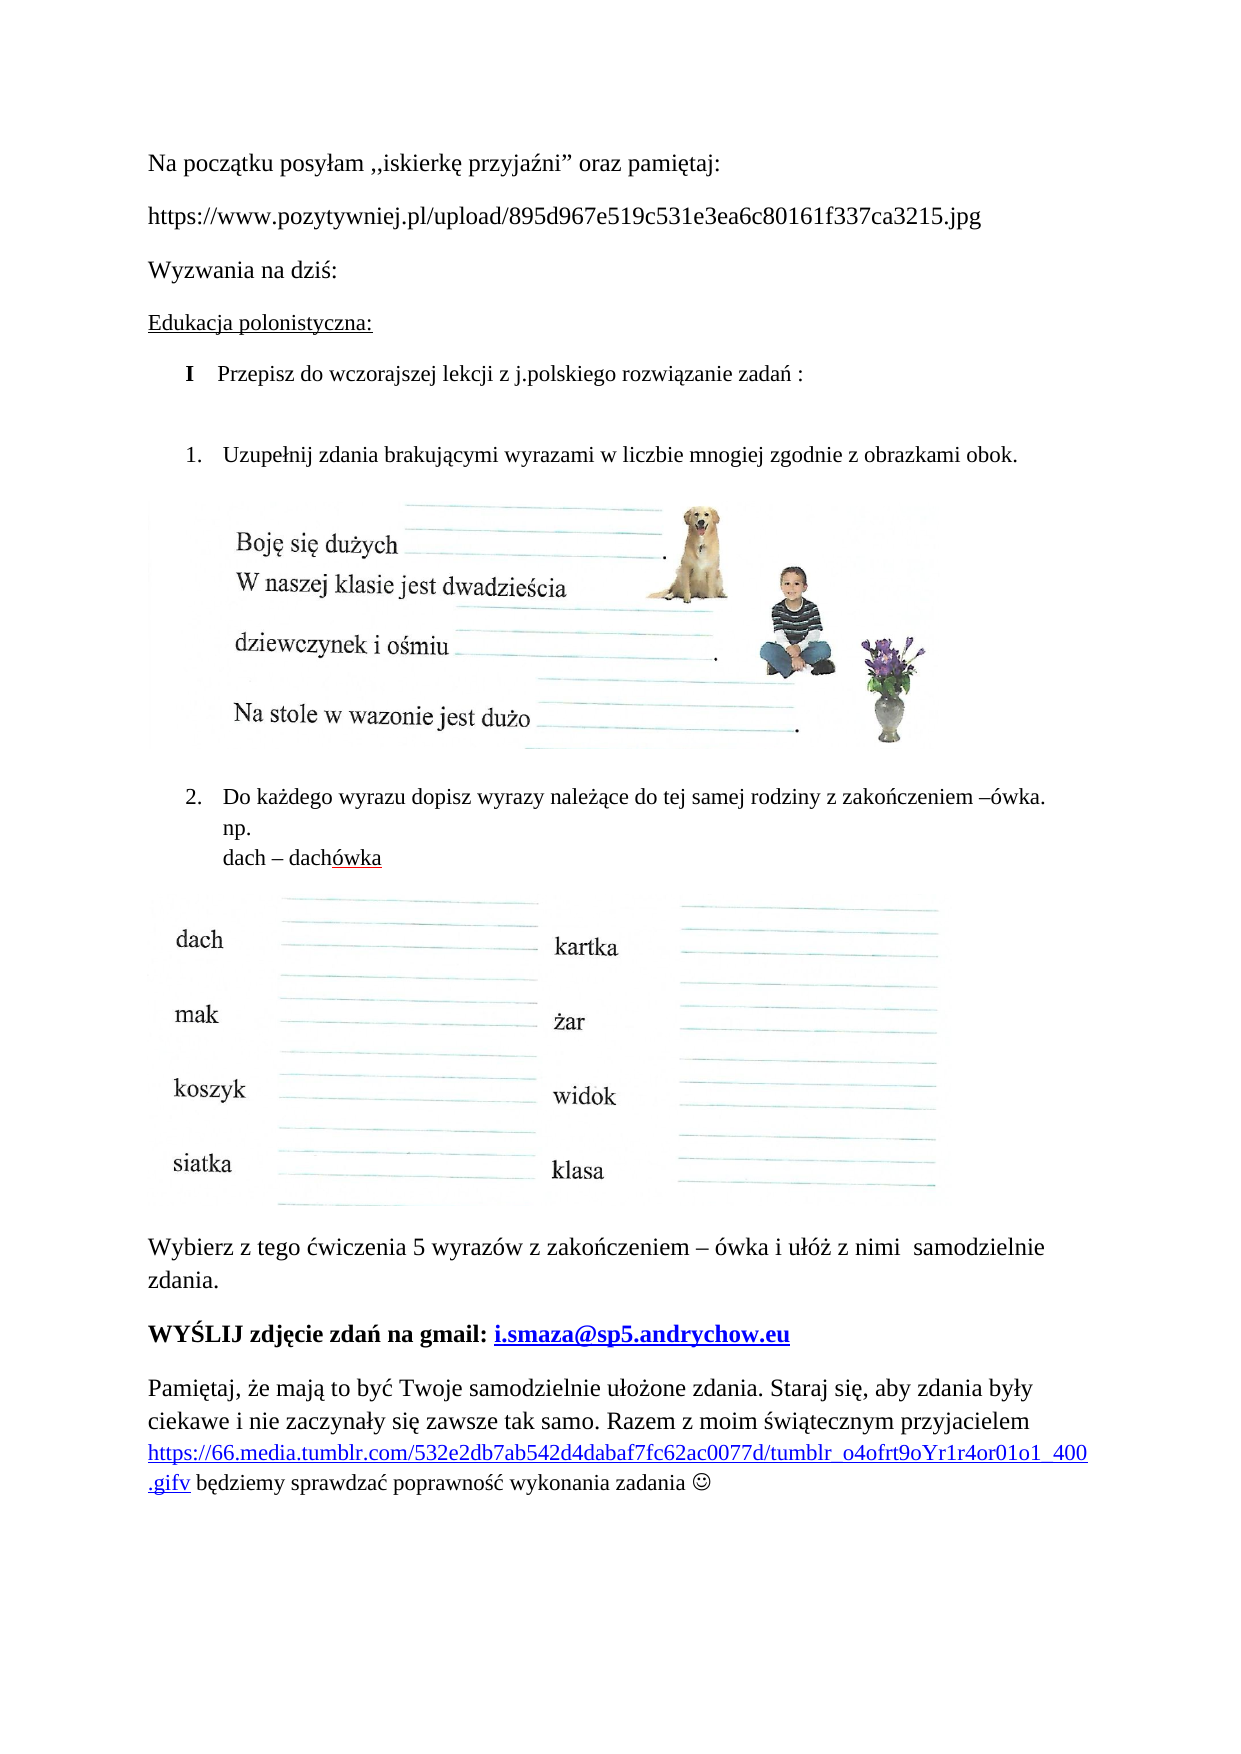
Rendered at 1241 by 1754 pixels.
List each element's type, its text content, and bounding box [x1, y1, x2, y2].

text Edukacja polonistyczna: [148, 309, 1093, 336]
text Pamiętaj, że mają to być Twoje samodzielnie ułożone zdania. Staraj się, aby zdania były ciekawe i nie zaczynały się zawsze tak samo. Razem z moim świątecznym przyjacielem https://66.media.tumblr.com/532e2db7ab542d4dabaf7fc62ac0077d/tumblr_o4ofrt9oYr1r4or01o1_400.gifv będziemy sprawdzać poprawność wykonania zadania [148, 1373, 1093, 1495]
list dach – dachówka [223, 844, 1093, 870]
list Uzupełnij zdania brakującymi wyrazami w liczbie mnogiej zgodnie z obrazkami obok. [185, 441, 1093, 468]
text WYŚLIJ zdjęcie zdań na gmail: i.smaza@sp5.andrychow.eu [148, 1319, 1093, 1348]
text https://www.pozytywniej.pl/upload/895d967e519c531e3ea6c80161f337ca3215.jpg [148, 201, 1093, 230]
picture [149, 501, 940, 749]
list Do każdego wyrazu dopisz wyrazy należące do tej samej rodziny z zakończeniem –ówka. [185, 783, 1093, 810]
picture [147, 894, 952, 1206]
text Wybierz z tego ćwiczenia 5 wyrazów z zakończeniem – ówka i ułóż z nimi samodzielnie zdania. [148, 1232, 1093, 1294]
text Na początku posyłam ,,iskierkę przyjaźni” oraz pamiętaj: [148, 148, 1093, 176]
list np. [223, 813, 1093, 840]
text I Przepisz do wczorajszej lekcji z j.polskiego rozwiązanie zadań : [185, 360, 1093, 387]
text Wyzwania na dziś: [148, 255, 1093, 284]
